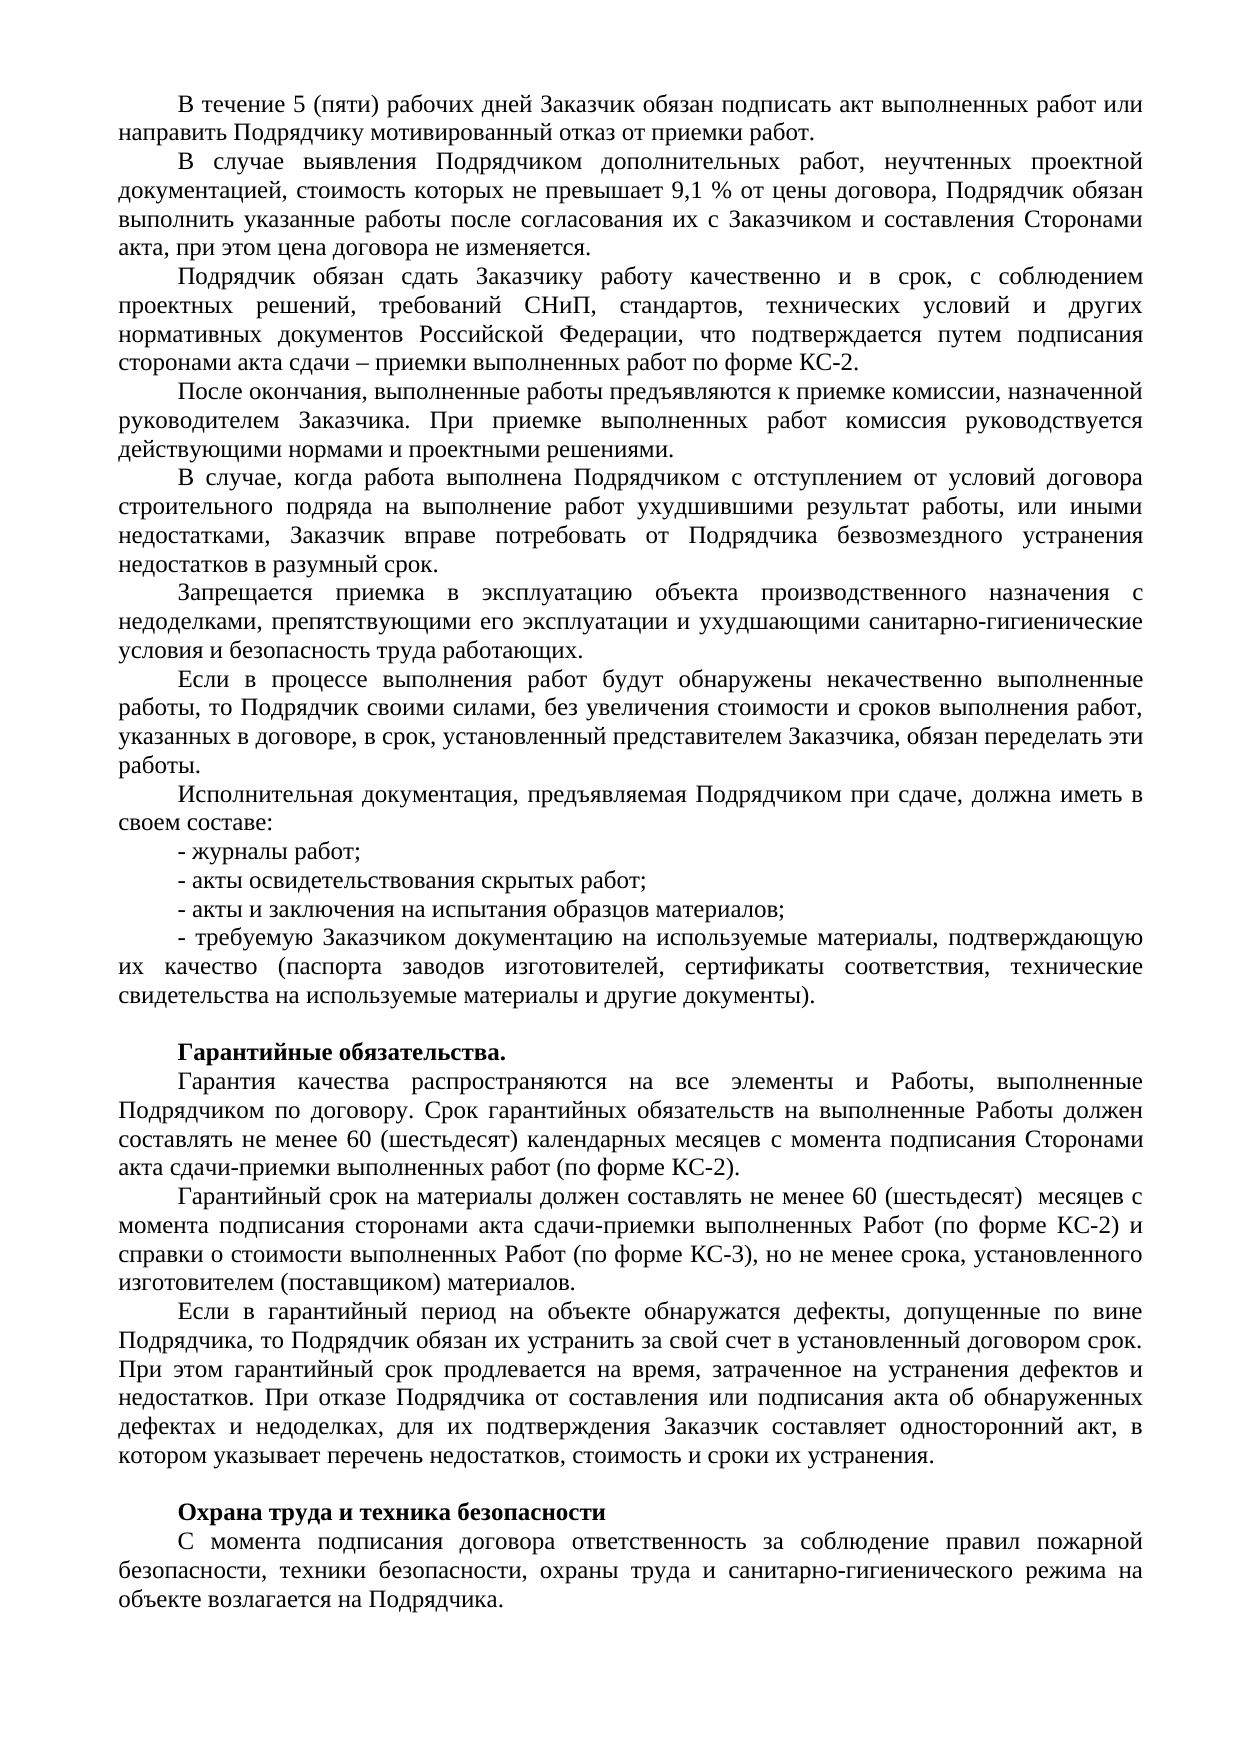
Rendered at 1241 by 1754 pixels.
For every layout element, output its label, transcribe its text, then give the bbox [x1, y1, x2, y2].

text Гарантия качества распространяются на все элементы и Работы, выполненные Подрядчиком по договору. Срок гарантийных обязательств на выполненные Работы должен составлять не менее 60 (шестьдесят) календарных месяцев с момента подписания Сторонами акта сдачи-приемки выполненных работ (по форме КС-2). [118, 1066, 1144, 1181]
text Гарантийные обязательства. [118, 1037, 1144, 1066]
text Охрана труда и техника безопасности [118, 1497, 1144, 1526]
text Если в гарантийный период на объекте обнаружатся дефекты, допущенные по вине Подрядчика, то Подрядчик обязан их устранить за свой счет в установленный договором срок. При этом гарантийный срок продлевается на время, затраченное на устранения дефектов и недостатков. При отказе Подрядчика от составления или подписания акта об обнаруженных дефектах и недоделках, для их подтверждения Заказчик составляет односторонний акт, в котором указывает перечень недостатков, стоимость и сроки их устранения. [118, 1296, 1144, 1469]
text В случае, когда работа выполнена Подрядчиком с отступлением от условий договора строительного подряда на выполнение работ ухудшившими результат работы, или иными недостатками, Заказчик вправе потребовать от Подрядчика безвозмездного устранения недостатков в разумный срок. [118, 462, 1144, 577]
text - журналы работ; [118, 836, 1144, 865]
text - акты освидетельствования скрытых работ; [118, 865, 1144, 894]
text Исполнительная документация, предъявляемая Подрядчиком при сдаче, должна иметь в своем составе: [118, 779, 1144, 836]
text - требуемую Заказчиком документацию на используемые материалы, подтверждающую их качество (паспорта заводов изготовителей, сертификаты соответствия, технические свидетельства на используемые материалы и другие документы). [118, 922, 1144, 1009]
text После окончания, выполненные работы предъявляются к приемке комиссии, назначенной руководителем Заказчика. При приемке выполненных работ комиссия руководствуется действующими нормами и проектными решениями. [118, 376, 1144, 462]
text С момента подписания договора ответственность за соблюдение правил пожарной безопасности, техники безопасности, охраны труда и санитарно-гигиенического режима на объекте возлагается на Подрядчика. [118, 1526, 1144, 1612]
text Подрядчик обязан сдать Заказчику работу качественно и в срок, с соблюдением проектных решений, требований СНиП, стандартов, технических условий и других нормативных документов Российской Федерации, что подтверждается путем подписания сторонами акта сдачи – приемки выполненных работ по форме КС-2. [118, 261, 1144, 376]
text В течение 5 (пяти) рабочих дней Заказчик обязан подписать акт выполненных работ или направить Подрядчику мотивированный отказ от приемки работ. [118, 89, 1144, 146]
text В случае выявления Подрядчиком дополнительных работ, неучтенных проектной документацией, стоимость которых не превышает 9,1 % от цены договора, Подрядчик обязан выполнить указанные работы после согласования их с Заказчиком и составления Сторонами акта, при этом цена договора не изменяется. [118, 146, 1144, 261]
text Если в процессе выполнения работ будут обнаружены некачественно выполненные работы, то Подрядчик своими силами, без увеличения стоимости и сроков выполнения работ, указанных в договоре, в срок, установленный представителем Заказчика, обязан переделать эти работы. [118, 664, 1144, 779]
text Гарантийный срок на материалы должен составлять не менее 60 (шестьдесят) месяцев с момента подписания сторонами акта сдачи-приемки выполненных Работ (по форме КС-2) и справки о стоимости выполненных Работ (по форме КС-3), но не менее срока, установленного изготовителем (поставщиком) материалов. [118, 1181, 1144, 1296]
text - акты и заключения на испытания образцов материалов; [118, 894, 1144, 922]
text Запрещается приемка в эксплуатацию объекта производственного назначения с недоделками, препятствующими его эксплуатации и ухудшающими санитарно-гигиенические условия и безопасность труда работающих. [118, 577, 1144, 664]
